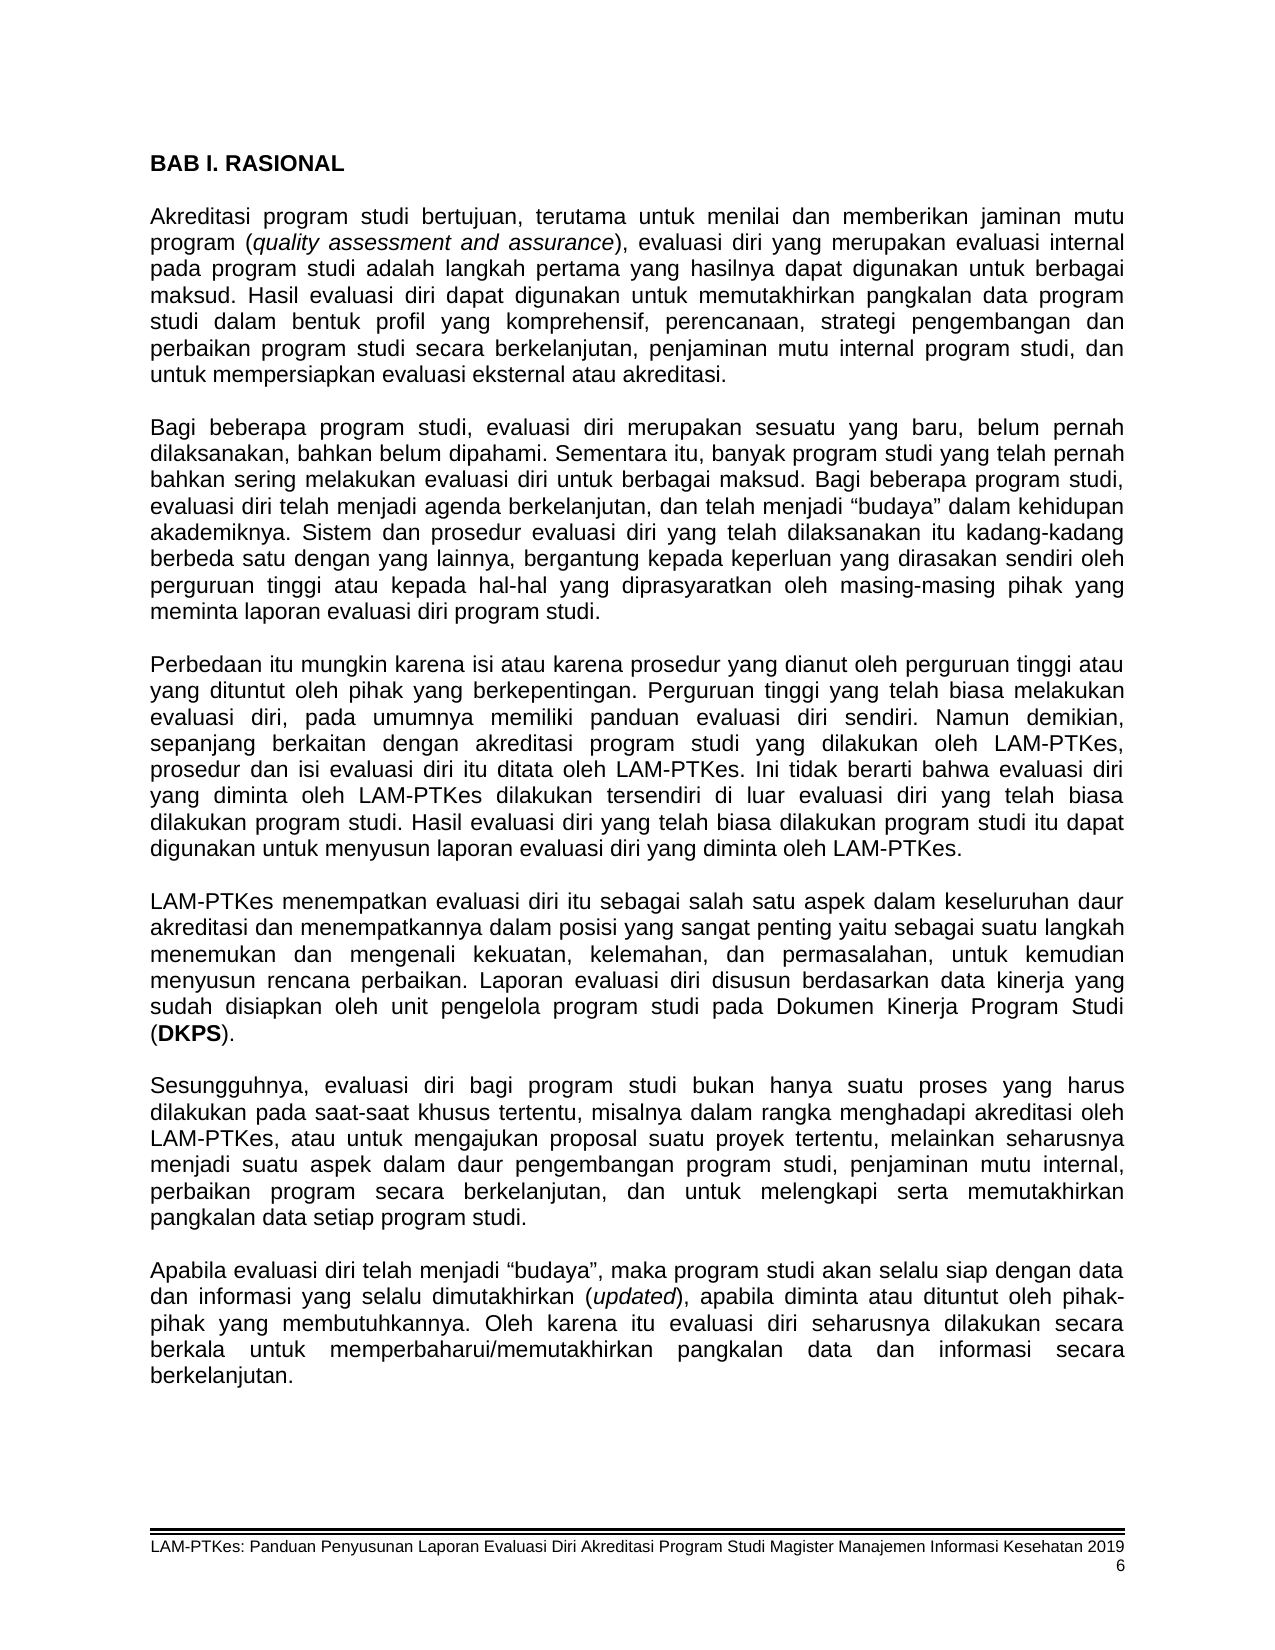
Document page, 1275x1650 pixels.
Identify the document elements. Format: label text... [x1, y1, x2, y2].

text Akreditasi program studi bertujuan, terutama untuk menilai dan memberikan jaminan mutu program (quality assessment and assurance), evaluasi diri yang merupakan evaluasi internal pada program studi adalah langkah pertama yang hasilnya dapat digunakan untuk berbagai maksud. Hasil evaluasi diri dapat digunakan untuk memutakhirkan pangkalan data program studi dalam bentuk profil yang komprehensif, perencanaan, strategi pengembangan dan perbaikan program studi secara berkelanjutan, penjaminan mutu internal program studi, dan untuk mempersiapkan evaluasi eksternal atau akreditasi. [150, 203, 1125, 387]
subtitle BAB I. RASIONAL [150, 150, 1125, 176]
text Apabila evaluasi diri telah menjadi “budaya”, maka program studi akan selalu siap dengan data dan informasi yang selalu dimutakhirkan (updated), apabila diminta atau dituntut oleh pihak-pihak yang membutuhkannya. Oleh karena itu evaluasi diri seharusnya dilakukan secara berkala untuk memperbaharui/memutakhirkan pangkalan data dan informasi secara berkelanjutan. [150, 1257, 1125, 1389]
text LAM-PTKes menempatkan evaluasi diri itu sebagai salah satu aspek dalam keseluruhan daur akreditasi dan menempatkannya dalam posisi yang sangat penting yaitu sebagai suatu langkah menemukan dan mengenali kekuatan, kelemahan, dan permasalahan, untuk kemudian menyusun rencana perbaikan. Laporan evaluasi diri disusun berdasarkan data kinerja yang sudah disiapkan oleh unit pengelola program studi pada Dokumen Kinerja Program Studi (DKPS). [150, 888, 1125, 1046]
text Bagi beberapa program studi, evaluasi diri merupakan sesuatu yang baru, belum pernah dilaksanakan, bahkan belum dipahami. Sementara itu, banyak program studi yang telah pernah bahkan sering melakukan evaluasi diri untuk berbagai maksud. Bagi beberapa program studi, evaluasi diri telah menjadi agenda berkelanjutan, dan telah menjadi “budaya” dalam kehidupan akademiknya. Sistem dan prosedur evaluasi diri yang telah dilaksanakan itu kadang-kadang berbeda satu dengan yang lainnya, bergantung kepada keperluan yang dirasakan sendiri oleh perguruan tinggi atau kepada hal-hal yang diprasyaratkan oleh masing-masing pihak yang meminta laporan evaluasi diri program studi. [150, 413, 1125, 624]
text Sesungguhnya, evaluasi diri bagi program studi bukan hanya suatu proses yang harus dilakukan pada saat-saat khusus tertentu, misalnya dalam rangka menghadapi akreditasi oleh LAM-PTKes, atau untuk mengajukan proposal suatu proyek tertentu, melainkan seharusnya menjadi suatu aspek dalam daur pengembangan program studi, penjaminan mutu internal, perbaikan program secara berkelanjutan, dan untuk melengkapi serta memutakhirkan pangkalan data setiap program studi. [150, 1072, 1125, 1231]
text Perbedaan itu mungkin karena isi atau karena prosedur yang dianut oleh perguruan tinggi atau yang dituntut oleh pihak yang berkepentingan. Perguruan tinggi yang telah biasa melakukan evaluasi diri, pada umumnya memiliki panduan evaluasi diri sendiri. Namun demikian, sepanjang berkaitan dengan akreditasi program studi yang dilakukan oleh LAM-PTKes, prosedur dan isi evaluasi diri itu ditata oleh LAM-PTKes. Ini tidak berarti bahwa evaluasi diri yang diminta oleh LAM-PTKes dilakukan tersendiri di luar evaluasi diri yang telah biasa dilakukan program studi. Hasil evaluasi diri yang telah biasa dilakukan program studi itu dapat digunakan untuk menyusun laporan evaluasi diri yang diminta oleh LAM-PTKes. [150, 651, 1125, 862]
